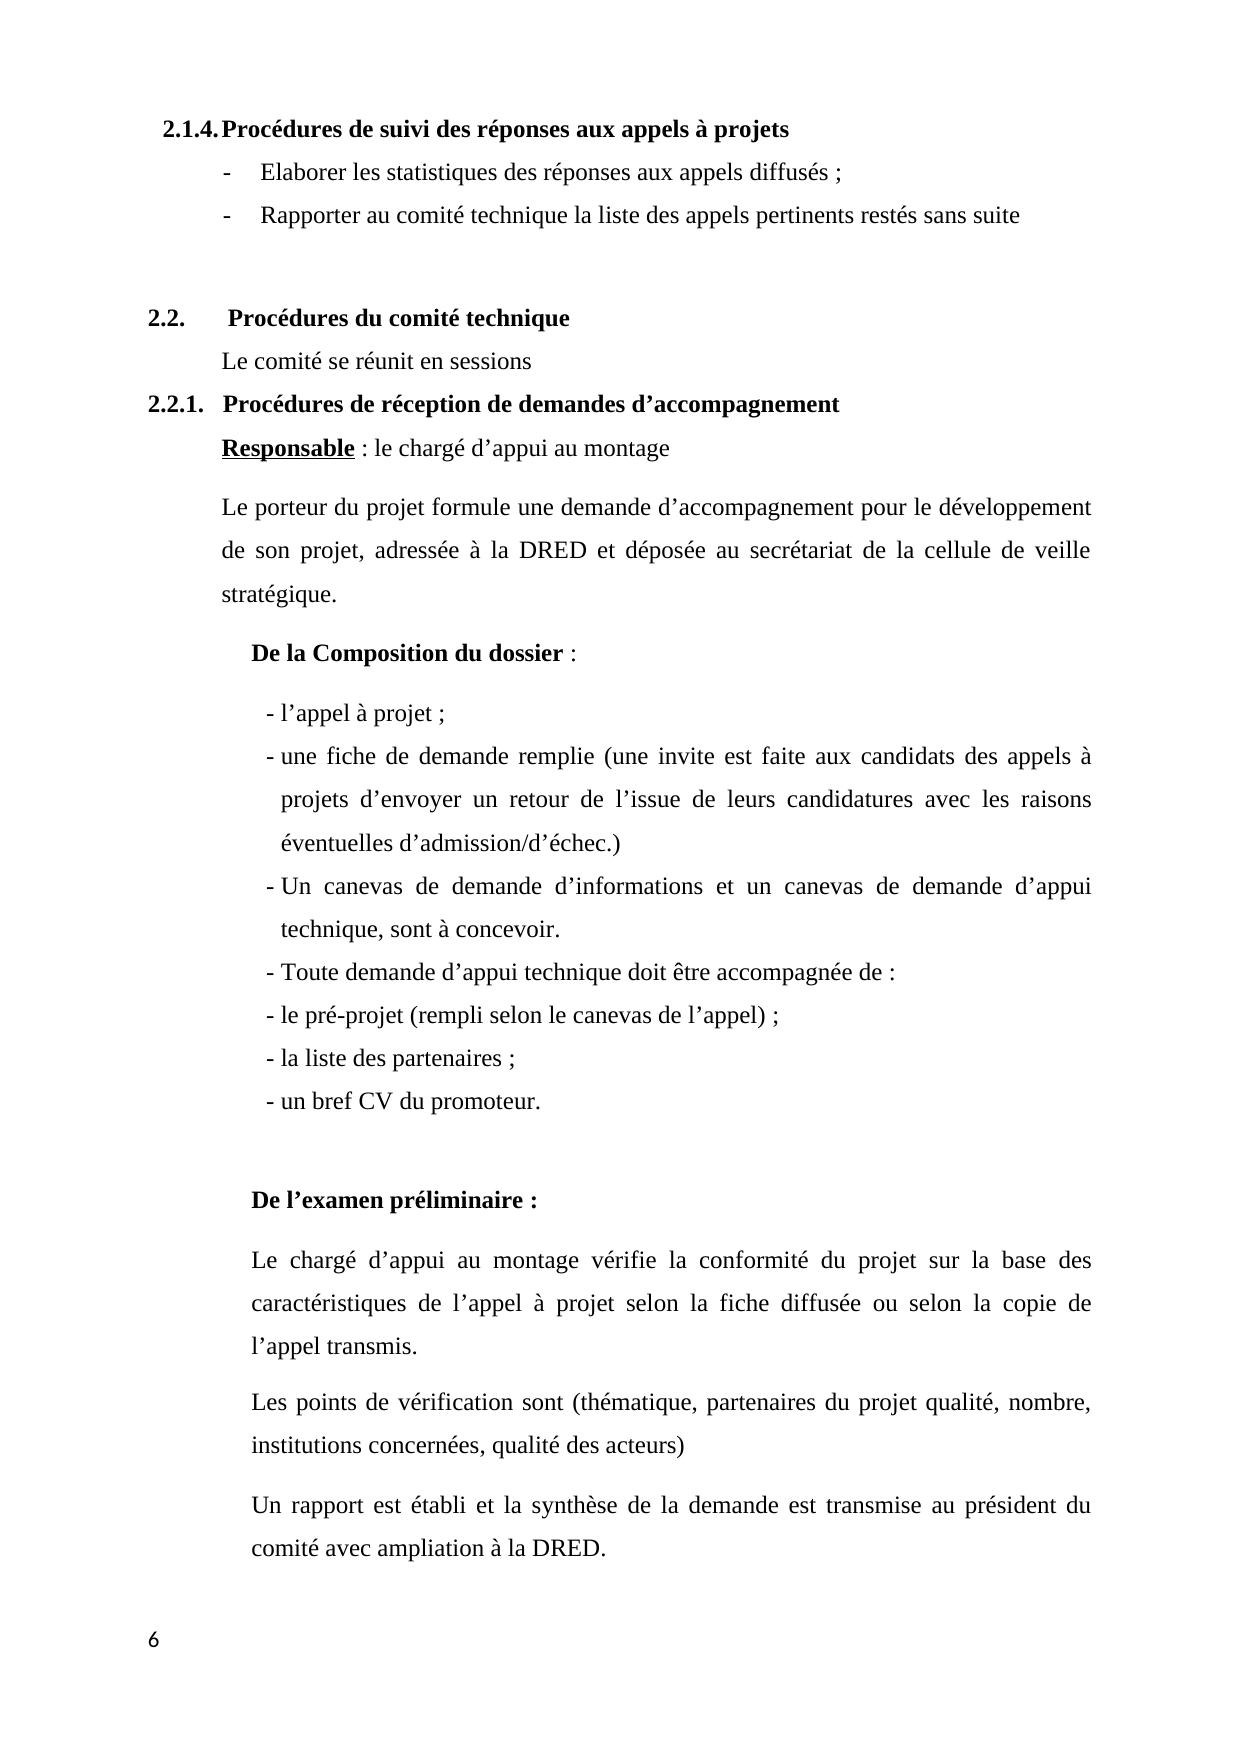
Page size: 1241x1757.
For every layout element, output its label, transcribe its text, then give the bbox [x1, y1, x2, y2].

text De la Composition du dossier : [251, 638, 1093, 667]
list Rapporter au comité technique la liste des appels pertinents restés sans suite [223, 200, 1093, 229]
list un bref CV du promoteur. [266, 1086, 1093, 1115]
list Procédures du comité technique [148, 303, 1093, 332]
list Procédures de réception de demandes d’accompagnement [148, 389, 1093, 418]
text Un rapport est établi et la synthèse de la demande est transmise au président du comité avec ampliation à la DRED. [251, 1490, 1093, 1562]
list une fiche de demande remplie (une invite est faite aux candidats des appels à projets d’envoyer un retour de l’issue de leurs candidatures avec les raisons éventuelles d’admission/d’échec.) [266, 741, 1093, 856]
list l’appel à projet ; [266, 698, 1093, 727]
text Le porteur du projet formule une demande d’accompagnement pour le développement de son projet, adressée à la DRED et déposée au secrétariat de la cellule de veille stratégique. [221, 492, 1093, 607]
list Procédures de suivi des réponses aux appels à projets [162, 114, 1093, 143]
list Un canevas de demande d’informations et un canevas de demande d’appui technique, sont à concevoir. [266, 871, 1093, 943]
text Responsable : le chargé d’appui au montage [221, 433, 1093, 461]
text Les points de vérification sont (thématique, partenaires du projet qualité, nombre, institutions concernées, qualité des acteurs) [251, 1387, 1093, 1459]
text De l’examen préliminaire : [251, 1185, 1093, 1214]
list Le comité se réunit en sessions [221, 346, 1093, 375]
list le pré-projet (rempli selon le canevas de l’appel) ; [266, 1000, 1093, 1029]
list Elaborer les statistiques des réponses aux appels diffusés ; [223, 157, 1093, 186]
list Toute demande d’appui technique doit être accompagnée de : [266, 957, 1093, 986]
list la liste des partenaires ; [266, 1043, 1093, 1072]
list Le chargé d’appui au montage vérifie la conformité du projet sur la base des caractéristiques de l’appel à projet selon la fiche diffusée ou selon la copie de l’appel transmis. [251, 1245, 1093, 1360]
